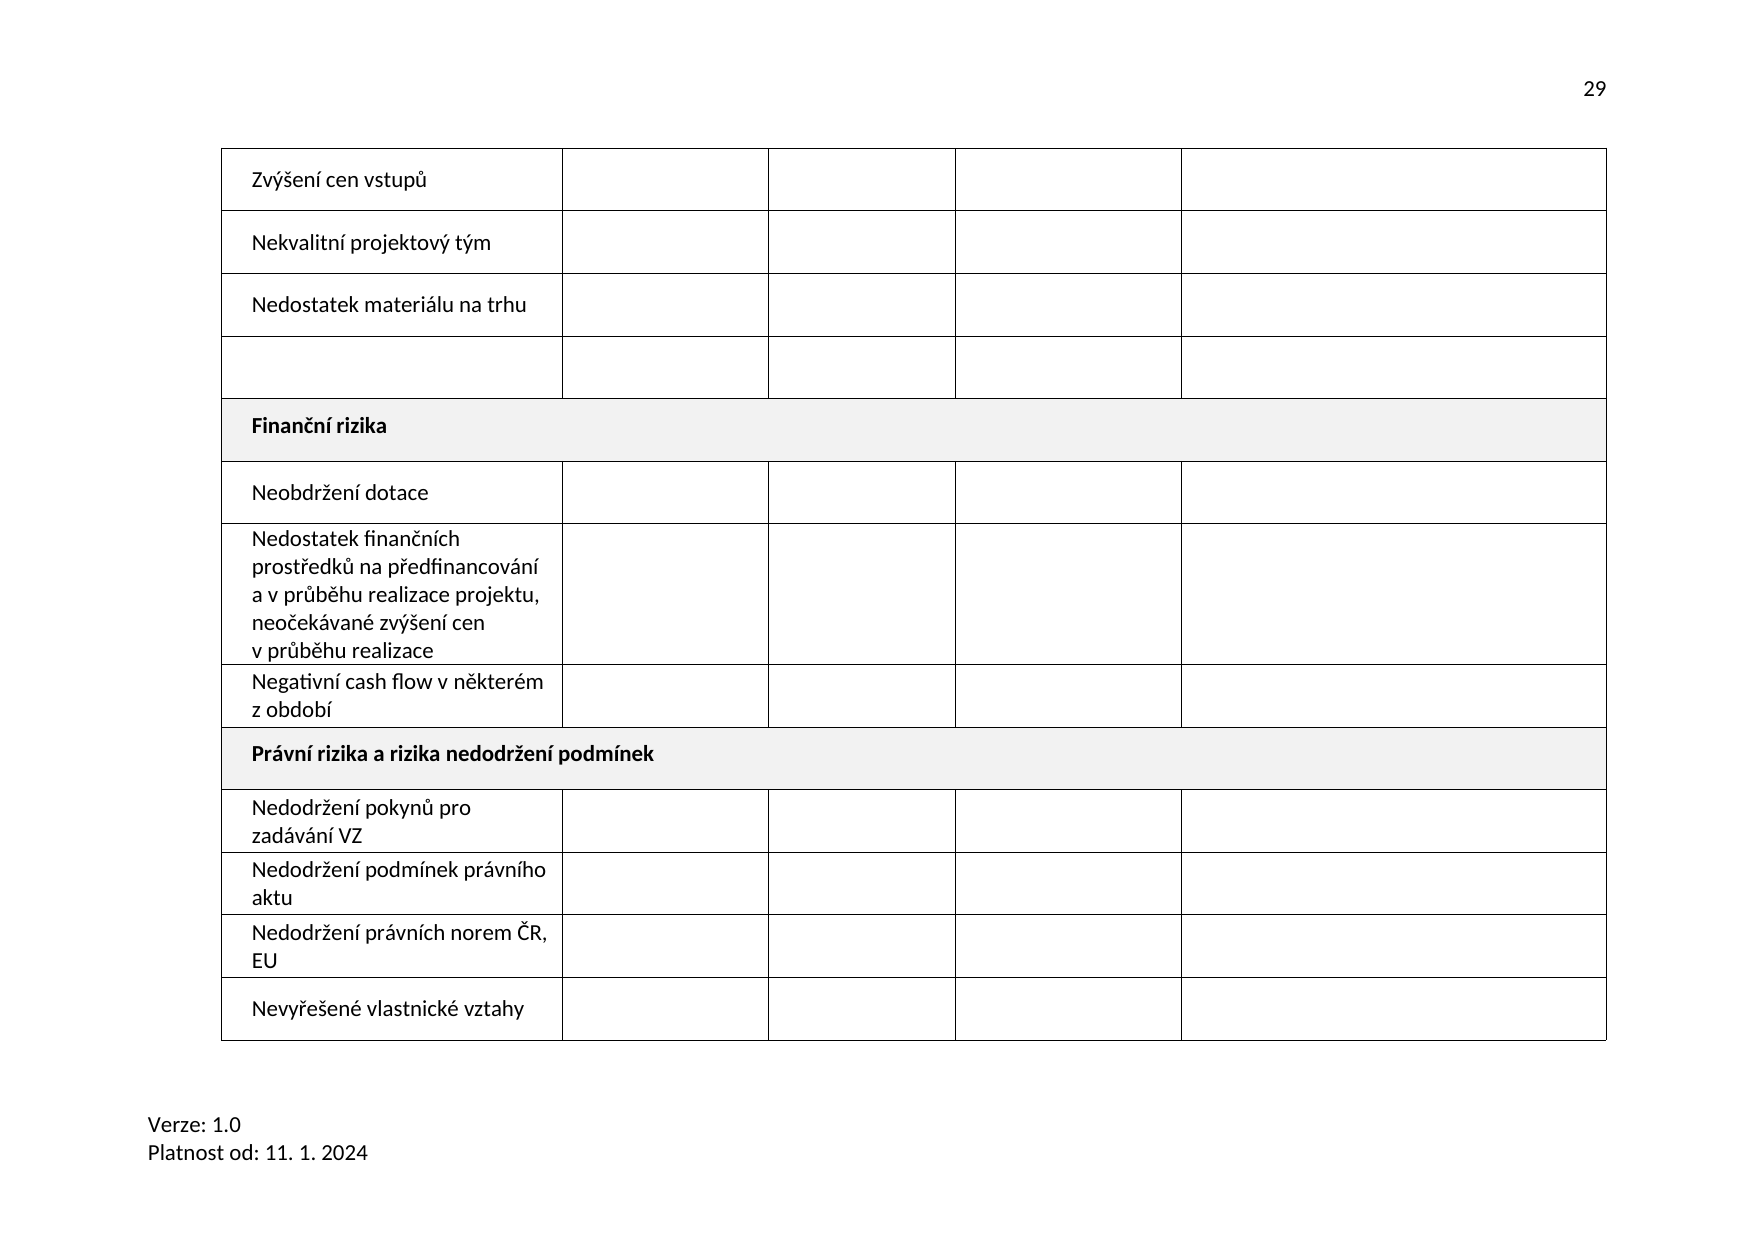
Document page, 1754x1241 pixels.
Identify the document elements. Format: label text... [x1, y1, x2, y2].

table_cell [769, 337, 955, 398]
table_cell Právní rizika a rizika nedodržení podmínek [222, 728, 1606, 789]
table_cell [1182, 274, 1606, 336]
table_cell Nedodržení právních norem ČR, EU [222, 915, 562, 977]
table_cell [563, 337, 768, 398]
table_cell [1182, 915, 1606, 977]
table_cell [769, 915, 955, 977]
table_cell Zvýšení cen vstupů [222, 149, 562, 210]
table_cell [563, 915, 768, 977]
table_cell [769, 274, 955, 336]
table_cell [222, 337, 562, 398]
table_cell [1182, 665, 1606, 727]
table_cell [769, 149, 955, 210]
table_cell [1182, 149, 1606, 210]
table_cell Nedostatek materiálu na trhu [222, 274, 562, 336]
table_cell Nekvalitní projektový tým [222, 211, 562, 273]
table_cell [956, 462, 1181, 523]
table_cell [563, 211, 768, 273]
table_cell [1182, 524, 1606, 664]
table_cell [769, 524, 955, 664]
table_cell [956, 915, 1181, 977]
table_cell [1182, 853, 1606, 914]
table_cell [956, 274, 1181, 336]
table_cell [1182, 790, 1606, 852]
table_cell [956, 149, 1181, 210]
table_cell [769, 665, 955, 727]
table_cell [769, 462, 955, 523]
table_cell [1182, 211, 1606, 273]
table_cell Nedodržení podmínek právního aktu [222, 853, 562, 914]
table_cell [956, 211, 1181, 273]
table_cell [956, 337, 1181, 398]
table_cell [563, 274, 768, 336]
table_cell [563, 790, 768, 852]
table_cell [769, 211, 955, 273]
table_cell [1182, 978, 1606, 1039]
table_cell Negativní cash flow v některém z období [222, 665, 562, 727]
table_cell Nevyřešené vlastnické vztahy [222, 978, 562, 1039]
table_cell Neobdržení dotace [222, 462, 562, 523]
table_cell [769, 978, 955, 1039]
table_cell [956, 524, 1181, 664]
table_cell [563, 462, 768, 523]
table_cell [563, 853, 768, 914]
table_cell [1182, 337, 1606, 398]
table_cell [563, 524, 768, 664]
table_cell [563, 149, 768, 210]
table_cell [1182, 462, 1606, 523]
table_cell [956, 853, 1181, 914]
table_cell Finanční rizika [222, 399, 1606, 461]
table_cell [563, 978, 768, 1039]
table_cell [769, 790, 955, 852]
table_cell [769, 853, 955, 914]
table_cell [956, 790, 1181, 852]
table_cell [956, 665, 1181, 727]
table_cell Nedostatek finančních prostředků na předfinancování a v průběhu realizace projektu, neočekávané zvýšení cen v průběhu realizace [222, 524, 562, 664]
table_cell [956, 978, 1181, 1039]
table_cell Nedodržení pokynů pro zadávání VZ [222, 790, 562, 852]
table_cell [563, 665, 768, 727]
